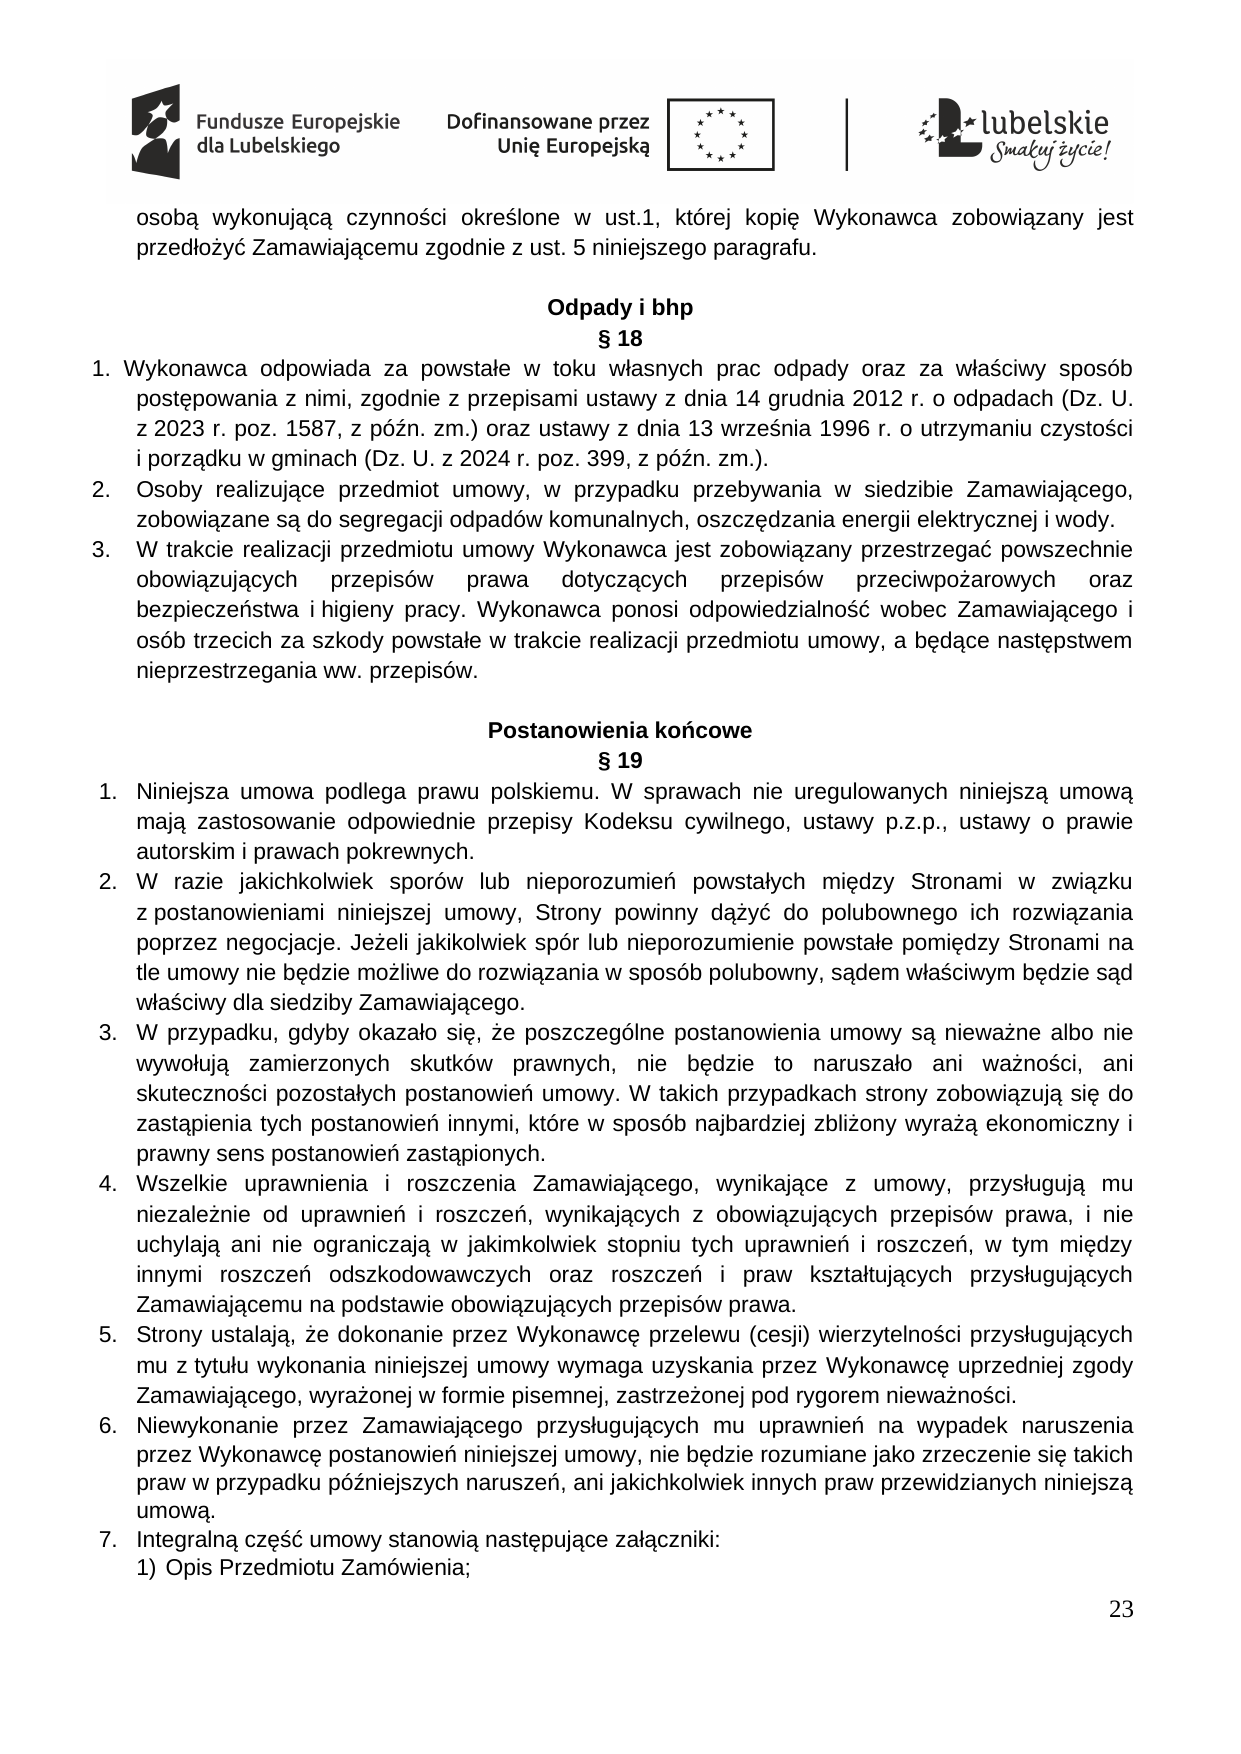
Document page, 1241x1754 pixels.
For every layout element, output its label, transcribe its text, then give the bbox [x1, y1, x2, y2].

text Postanowienia końcowe [106, 717, 1134, 744]
list W trakcie realizacji przedmiotu umowy Wykonawca jest zobowiązany przestrzegać powszechnie obowiązujących przepisów prawa dotyczących przepisów przeciwpożarowych oraz bezpieczeństwa i higieny pracy. Wykonawca ponosi odpowiedzialność wobec Zamawiającego i osób trzecich za szkody powstałe w trakcie realizacji przedmiotu umowy, a będące następstwem nieprzestrzegania ww. przepisów. [92, 536, 1134, 683]
list W przypadku, gdyby okazało się, że poszczególne postanowienia umowy są nieważne albo nie wywołują zamierzonych skutków prawnych, nie będzie to naruszało ani ważności, ani skuteczności pozostałych postanowień umowy. W takich przypadkach strony zobowiązują się do zastąpienia tych postanowień innymi, które w sposób najbardziej zbliżony wyrażą ekonomiczny i prawny sens postanowień zastąpionych. [98, 1019, 1134, 1167]
list W razie jakichkolwiek sporów lub nieporozumień powstałych między Stronami w związku z postanowieniami niniejszej umowy, Strony powinny dążyć do polubownego ich rozwiązania poprzez negocjacje. Jeżeli jakikolwiek spór lub nieporozumienie powstałe pomiędzy Stronami na tle umowy nie będzie możliwe do rozwiązania w sposób polubowny, sądem właściwym będzie sąd właściwy dla siedziby Zamawiającego. [98, 868, 1134, 1016]
text § 19 [106, 747, 1134, 774]
list Opis Przedmiotu Zamówienia; [136, 1554, 1134, 1581]
list Strony ustalają, że dokonanie przez Wykonawcę przelewu (cesji) wierzytelności przysługujących mu z tytułu wykonania niniejszej umowy wymaga uzyskania przez Wykonawcę uprzedniej zgody Zamawiającego, wyrażonej w formie pisemnej, zastrzeżonej pod rygorem nieważności. [98, 1321, 1134, 1408]
list Niniejsza umowa podlega prawu polskiemu. W sprawach nie uregulowanych niniejszą umową mają zastosowanie odpowiednie przepisy Kodeksu cywilnego, ustawy p.z.p., ustawy o prawie autorskim i prawach pokrewnych. [98, 778, 1134, 864]
list Integralną część umowy stanowią następujące załączniki: [98, 1526, 1134, 1552]
picture [106, 59, 1134, 204]
list Wszelkie uprawnienia i roszczenia Zamawiającego, wynikające z umowy, przysługują mu niezależnie od uprawnień i roszczeń, wynikających z obowiązujących przepisów prawa, i nie uchylają ani nie ograniczają w jakimkolwiek stopniu tych uprawnień i roszczeń, w tym między innymi roszczeń odszkodowawczych oraz roszczeń i praw kształtujących przysługujących Zamawiającemu na podstawie obowiązujących przepisów prawa. [98, 1170, 1134, 1318]
text 1. Wykonawca odpowiada za powstałe w toku własnych prac odpady oraz za właściwy sposób postępowania z nimi, zgodnie z przepisami ustawy z dnia 14 grudnia 2012 r. o odpadach (Dz. U. z 2023 r. poz. 1587, z późn. zm.) oraz ustawy z dnia 13 września 1996 r. o utrzymaniu czystości i porządku w gminach (Dz. U. z 2024 r. poz. 399, z późn. zm.). [92, 355, 1134, 472]
list Osoby realizujące przedmiot umowy, w przypadku przebywania w siedzibie Zamawiającego, zobowiązane są do segregacji odpadów komunalnych, oszczędzania energii elektrycznej i wody. [92, 476, 1134, 532]
text § 18 [106, 324, 1134, 351]
text Odpady i bhp [106, 294, 1134, 321]
list Niewykonanie przez Zamawiającego przysługujących mu uprawnień na wypadek naruszenia przez Wykonawcę postanowień niniejszej umowy, nie będzie rozumiane jako zrzeczenie się takich praw w przypadku późniejszych naruszeń, ani jakichkolwiek innych praw przewidzianych niniejszą umową. [98, 1412, 1134, 1524]
